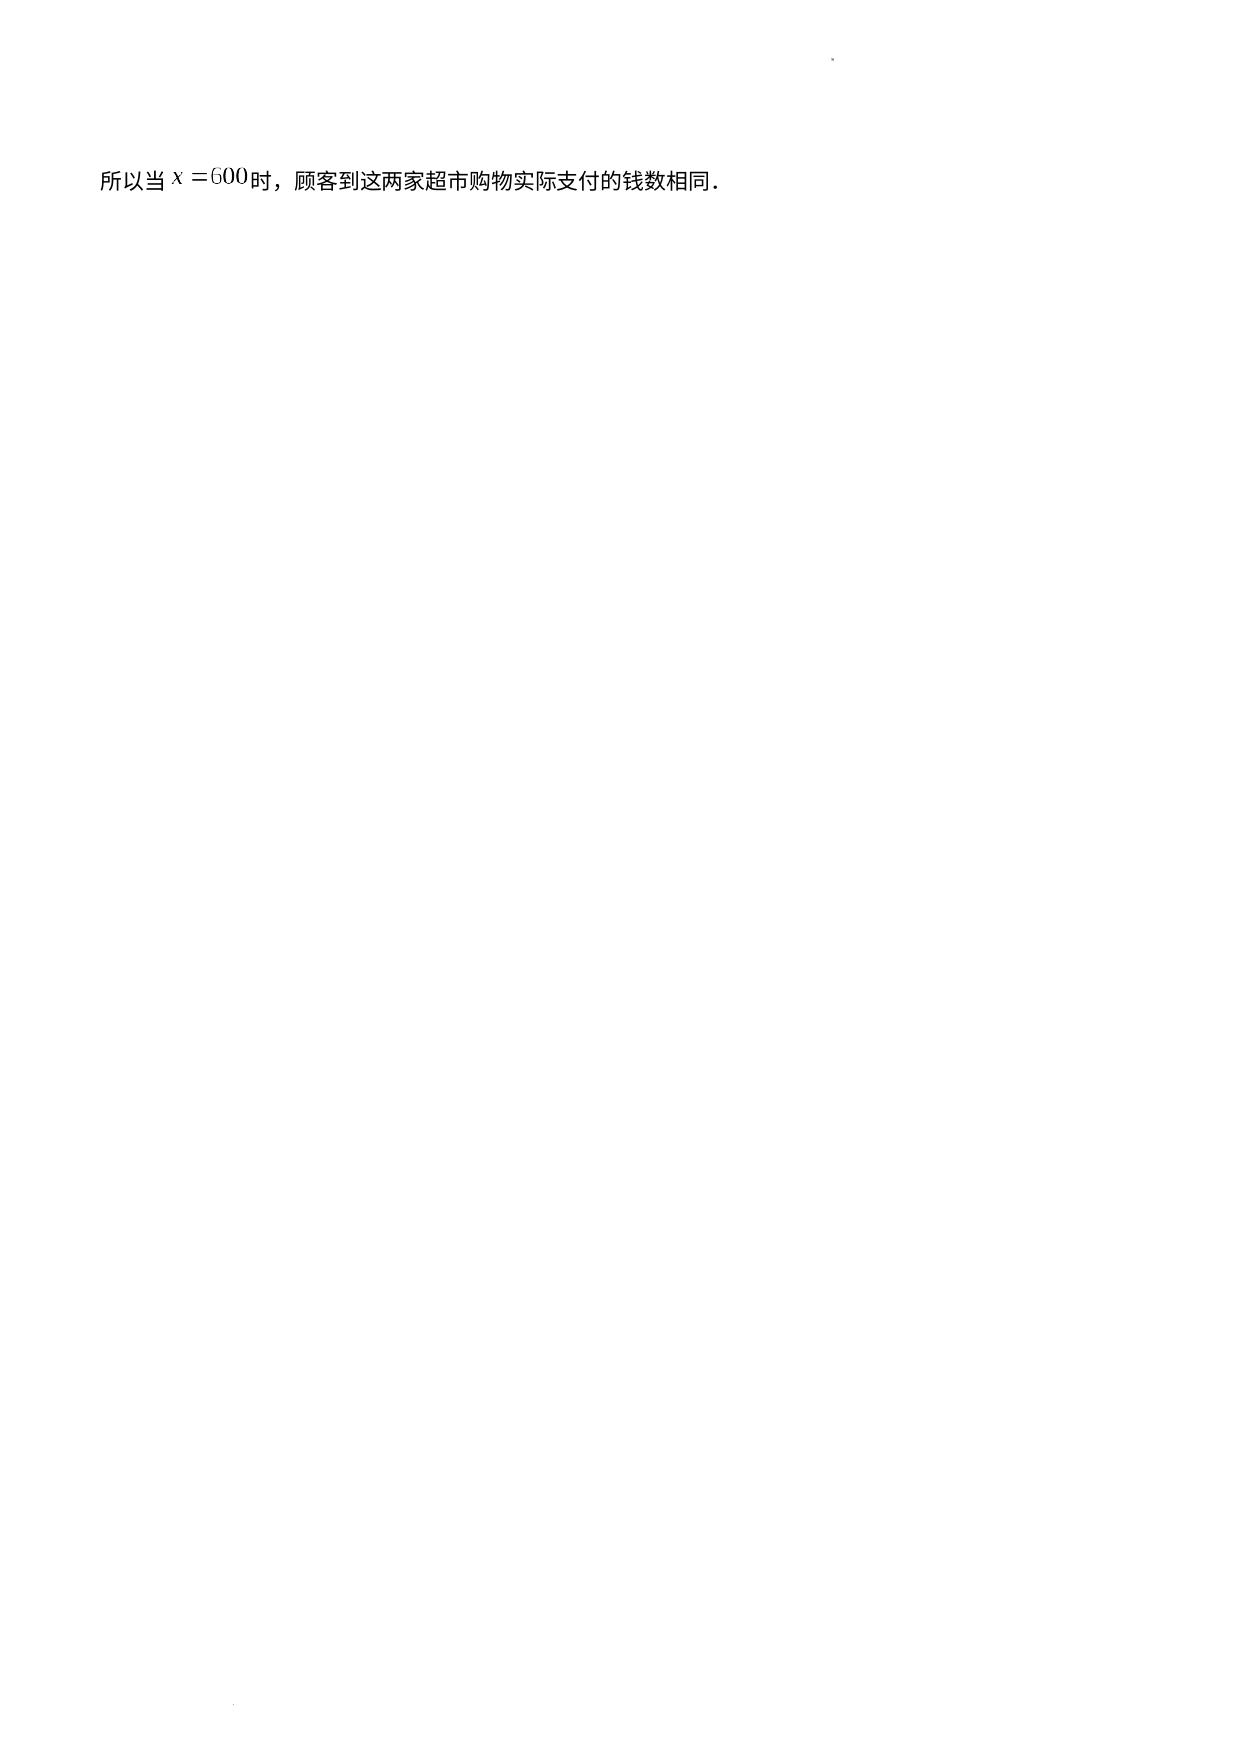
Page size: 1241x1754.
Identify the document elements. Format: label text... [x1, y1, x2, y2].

text 所以当时，顾客到这两家超市购物实际支付的钱数相同． [100, 146, 1140, 211]
